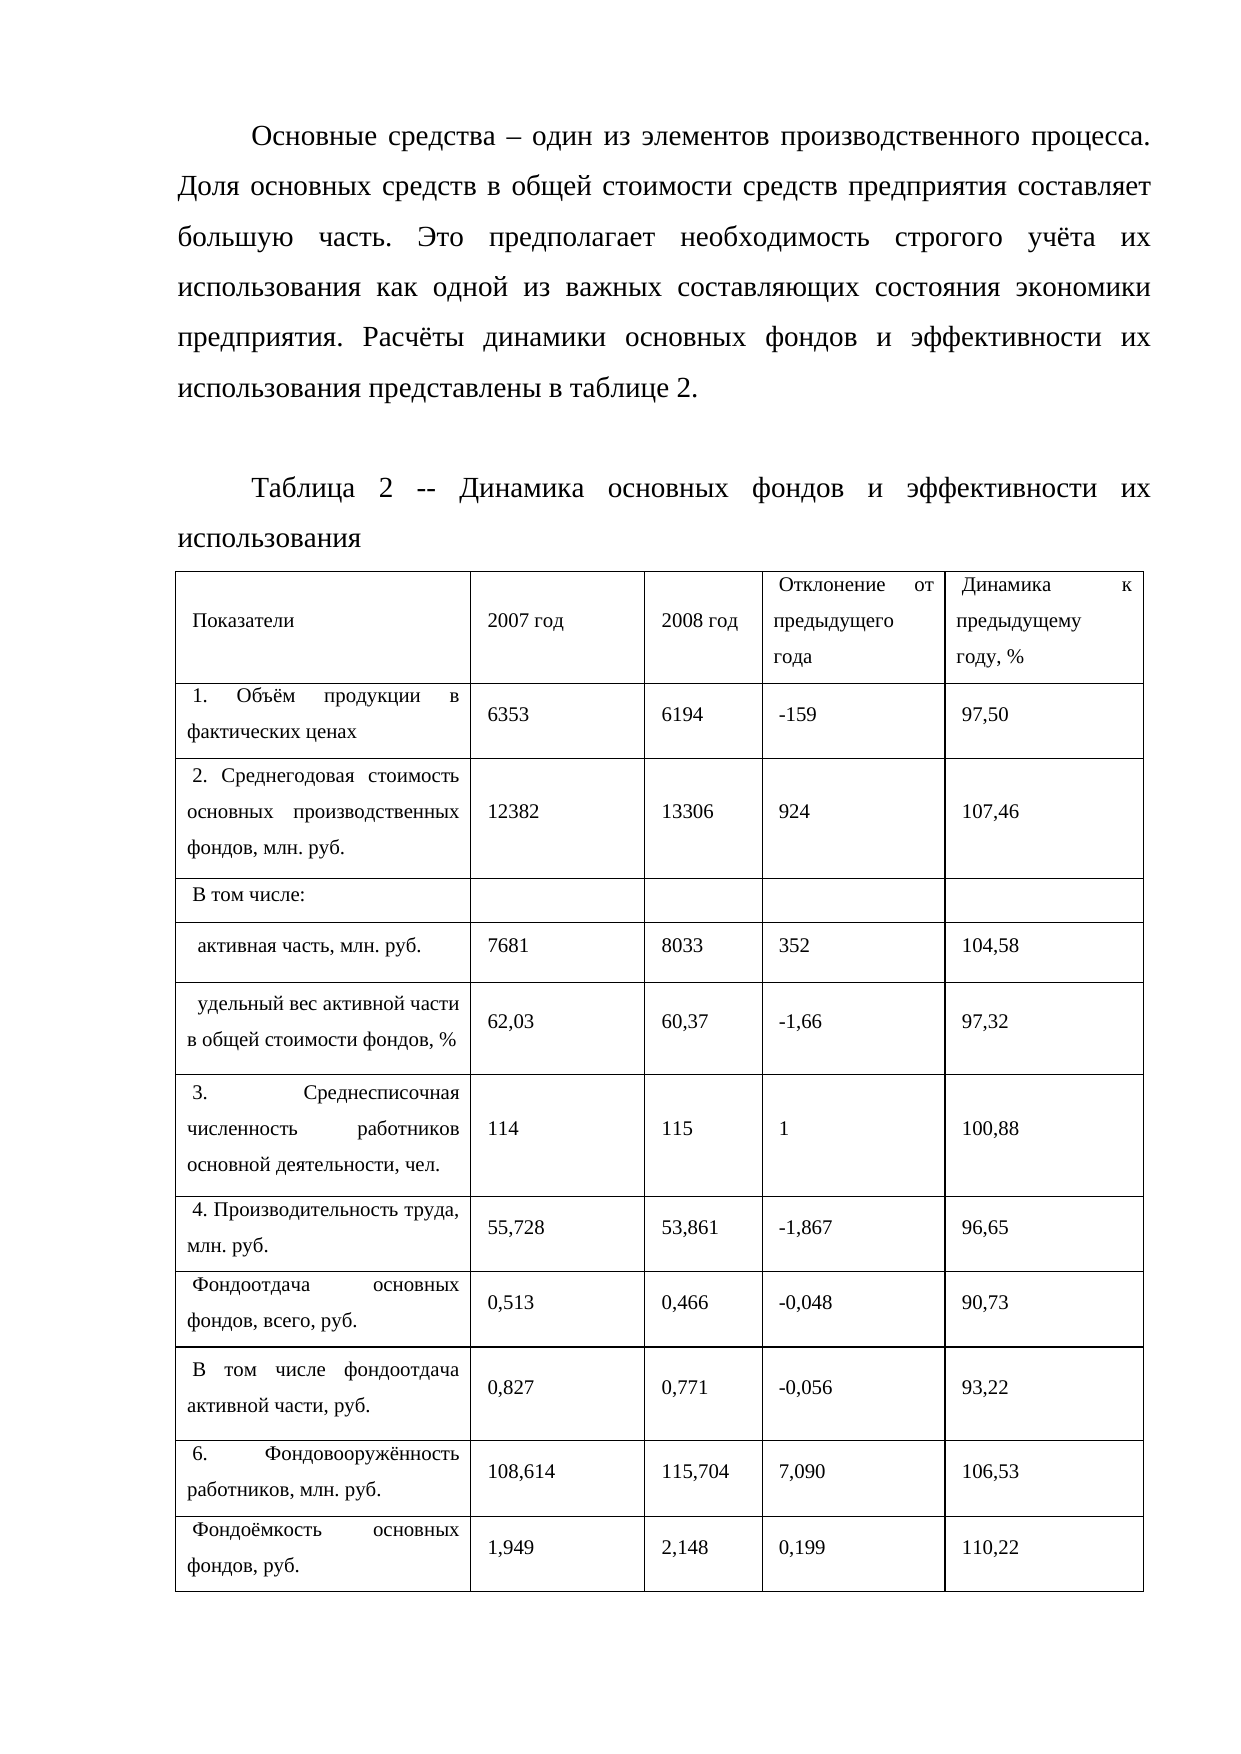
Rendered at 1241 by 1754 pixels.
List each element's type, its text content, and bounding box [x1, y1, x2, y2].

table_cell 6194 [645, 684, 762, 758]
table_cell -1,867 [763, 1197, 944, 1271]
table_cell 0,827 [471, 1348, 644, 1440]
table_cell -0,048 [763, 1272, 944, 1346]
table_header Отклонение от предыдущего года [763, 572, 944, 682]
table_cell 12382 [471, 759, 644, 878]
table_cell [763, 879, 944, 922]
table_cell 55,728 [471, 1197, 644, 1271]
table_cell В том числе фондоотдача активной части, руб. [176, 1348, 470, 1440]
table_cell [471, 879, 644, 922]
table_cell 13306 [645, 759, 762, 878]
table_cell 93,22 [946, 1348, 1143, 1440]
table_header Динамика к предыдущему году, % [946, 572, 1143, 682]
table_cell 0,771 [645, 1348, 762, 1440]
table_cell 1,949 [471, 1517, 644, 1591]
table_cell удельный вес активной части в общей стоимости фондов, % [176, 983, 470, 1074]
table_cell 7,090 [763, 1441, 944, 1516]
table_cell 115 [645, 1075, 762, 1196]
table_cell 4. Производительность труда, млн. руб. [176, 1197, 470, 1271]
table_cell 1 [763, 1075, 944, 1196]
table_cell -159 [763, 684, 944, 758]
table_cell 2. Среднегодовая стоимость основных производственных фондов, млн. руб. [176, 759, 470, 878]
table_cell 60,37 [645, 983, 762, 1074]
table_cell [645, 879, 762, 922]
text Основные средства – один из элементов производственного процесса. Доля основных средств в общей стоимости средств предприятия составляет большую часть. Это предполагает необходимость строгого учёта их использования как одной из важных составляющих состояния экономики предприятия. Расчёты динамики основных фондов и эффективности их использования представлены в таблице 2. [177, 118, 1152, 403]
table_cell 0,466 [645, 1272, 762, 1346]
table_cell 53,861 [645, 1197, 762, 1271]
table_cell В том числе: [176, 879, 470, 922]
table_cell Фондоёмкость основных фондов, руб. [176, 1517, 470, 1591]
table_cell 8033 [645, 923, 762, 982]
table_cell 0,513 [471, 1272, 644, 1346]
table_cell 106,53 [946, 1441, 1143, 1516]
table_header Показатели [176, 572, 470, 682]
table_cell 6. Фондовооружённость работников, млн. руб. [176, 1441, 470, 1516]
table_cell 104,58 [946, 923, 1143, 982]
table_cell Фондоотдача основных фондов, всего, руб. [176, 1272, 470, 1346]
table_cell 2,148 [645, 1517, 762, 1591]
table_cell [946, 879, 1143, 922]
table_cell 100,88 [946, 1075, 1143, 1196]
table_cell 108,614 [471, 1441, 644, 1516]
table_cell 114 [471, 1075, 644, 1196]
table_cell -1,66 [763, 983, 944, 1074]
table_cell 107,46 [946, 759, 1143, 878]
table_cell 3. Среднесписочная численность работников основной деятельности, чел. [176, 1075, 470, 1196]
table_cell 97,32 [946, 983, 1143, 1074]
table_cell 924 [763, 759, 944, 878]
table_cell 96,65 [946, 1197, 1143, 1271]
table_cell 0,199 [763, 1517, 944, 1591]
table_header 2008 год [645, 572, 762, 682]
text Таблица 2 -- Динамика основных фондов и эффективности их использования [177, 470, 1152, 554]
table_cell 6353 [471, 684, 644, 758]
table_cell 352 [763, 923, 944, 982]
table_cell 115,704 [645, 1441, 762, 1516]
table_cell 90,73 [946, 1272, 1143, 1346]
table_cell 7681 [471, 923, 644, 982]
table_cell -0,056 [763, 1348, 944, 1440]
table_cell активная часть, млн. руб. [176, 923, 470, 982]
table_cell 110,22 [946, 1517, 1143, 1591]
table_cell 97,50 [946, 684, 1143, 758]
table_cell 1. Объём продукции в фактических ценах [176, 684, 470, 758]
table_header 2007 год [471, 572, 644, 682]
table_cell 62,03 [471, 983, 644, 1074]
